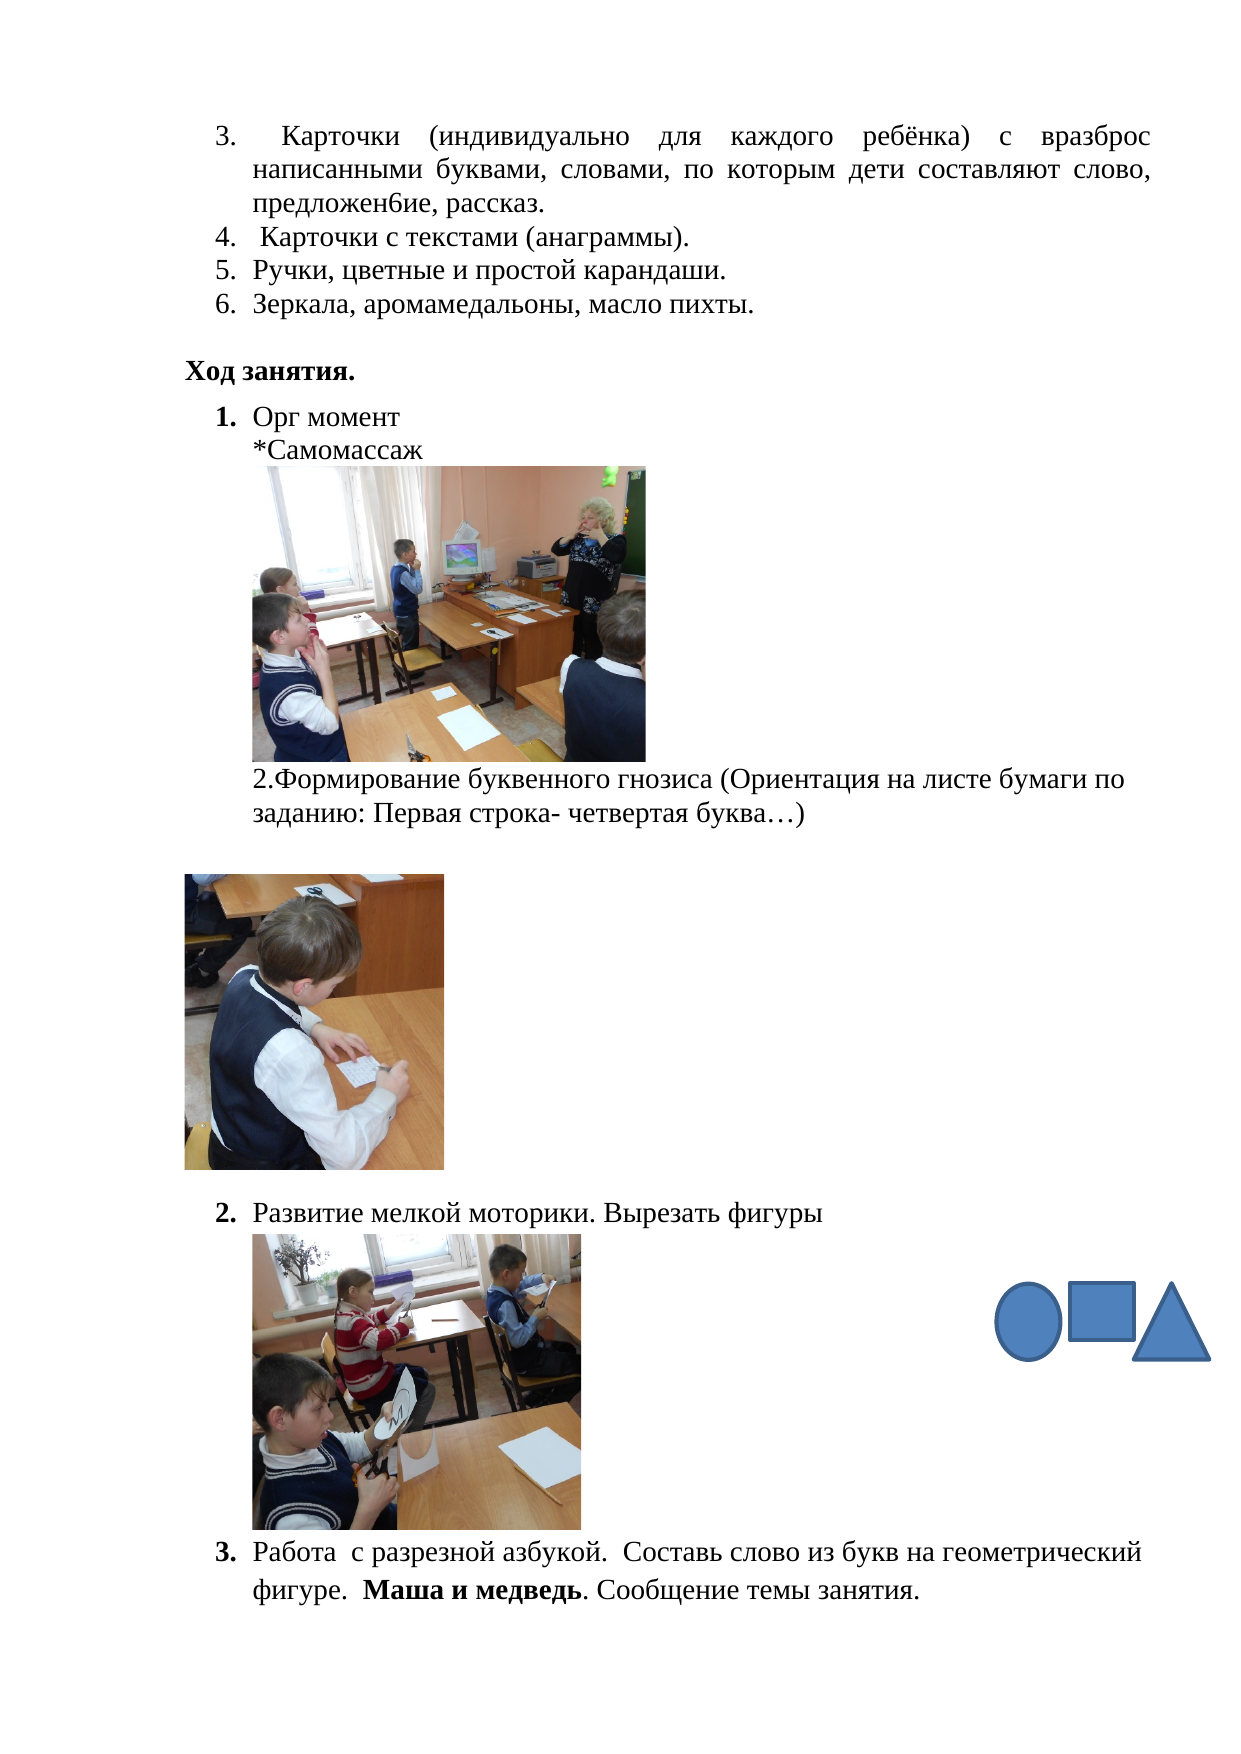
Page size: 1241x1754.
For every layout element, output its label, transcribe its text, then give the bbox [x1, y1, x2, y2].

list Карточки (индивидуально для каждого ребёнка) с вразброс написанными буквами, словами, по которым дети составляют слово, предложен6ие, рассказ. [215, 118, 1152, 219]
text Ход занятия. [177, 353, 1152, 386]
list Развитие мелкой моторики. Вырезать фигуры [215, 1196, 1152, 1229]
list Карточки с текстами (анаграммы). [215, 219, 1152, 252]
list *Самомассаж [252, 432, 1152, 466]
picture [252, 1234, 582, 1530]
list Зеркала, аромамедальоны, масло пихты. [215, 286, 1152, 319]
list Ручки, цветные и простой карандаши. [215, 252, 1152, 286]
picture [184, 874, 445, 1170]
list 2.Формирование буквенного гнозиса (Ориентация на листе бумаги по заданию: Первая строка- четвертая буква…) [252, 761, 1152, 828]
list Орг момент [215, 399, 1152, 432]
list Работа с разрезной азбукой. Составь слово из букв на геометрический фигуре. Маша и медведь. Сообщение темы занятия. [215, 1534, 1152, 1606]
picture [252, 466, 646, 762]
